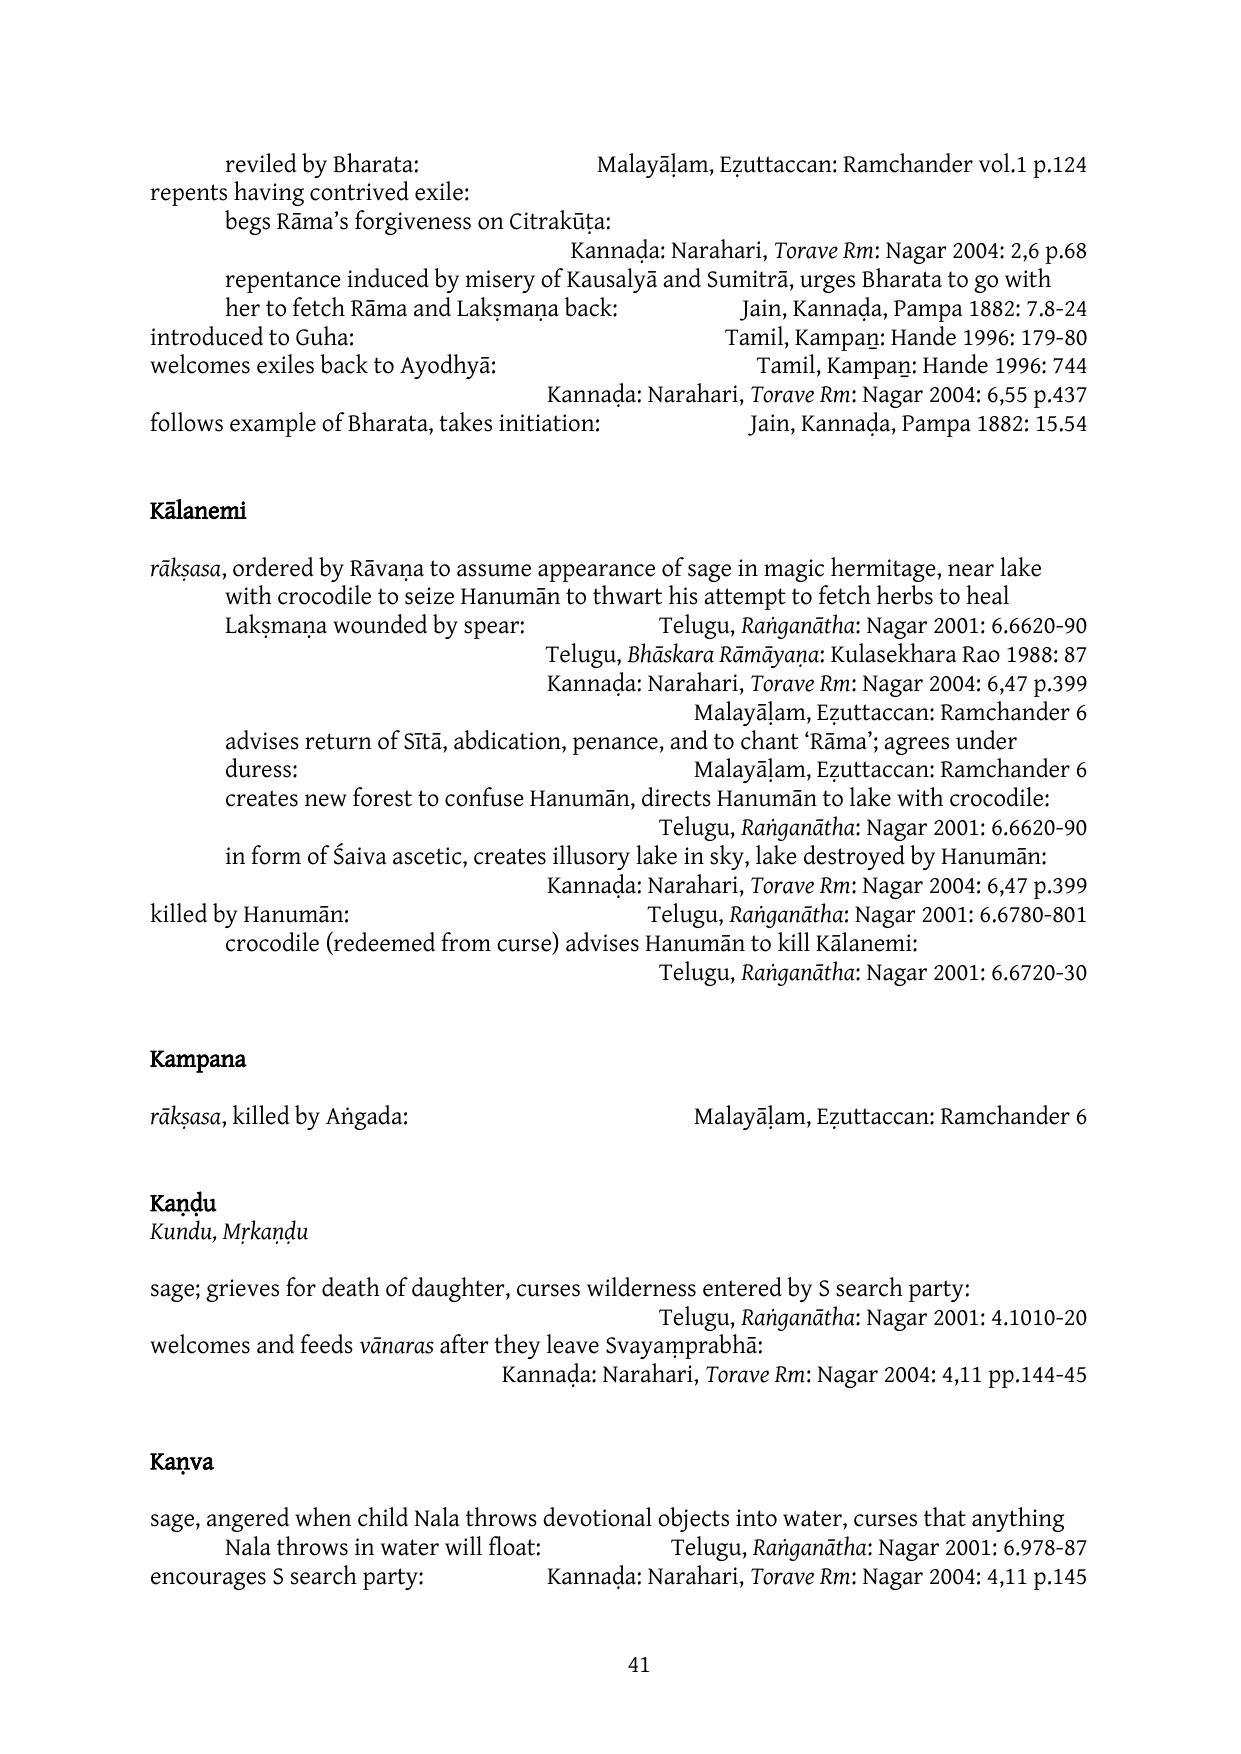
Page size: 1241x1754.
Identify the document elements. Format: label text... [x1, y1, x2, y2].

text Kannaḍa: Narahari, Torave Rm: Nagar 2004: 6,47 p.399 [150, 669, 1090, 698]
text begs Rāma’s forgiveness on Citrakūṭa: Kannaḍa: Narahari, Torave Rm: Nagar 2004: 2,6 p.68 [150, 208, 1090, 265]
text welcomes exiles back to Ayodhyā: Tamil, Kampaṉ: Hande 1996: 744 [150, 352, 1090, 381]
text Kaṇva [150, 1447, 1090, 1476]
text reviled by Bharata: Malayāḷam, Eẓuttaccan: Ramchander vol.1 p.124 [150, 150, 1090, 179]
subtitle Kālanemi [150, 496, 1090, 525]
text Telugu, Bhāskara Rāmāyaṇa: Kulasekhara Rao 1988: 87 [150, 641, 1090, 669]
text Malayāḷam, Eẓuttaccan: Ramchander 6 [150, 698, 1090, 727]
text crocodile (redeemed from curse) advises Hanumān to kill Kālanemi: Telugu, Raṅganātha: Nagar 2001: 6.6720-30 [150, 929, 1090, 987]
text rākṣasa, killed by Aṅgada: Malayāḷam, Eẓuttaccan: Ramchander 6 [150, 1102, 1090, 1131]
text repentance induced by misery of Kausalyā and Sumitrā, urges Bharata to go with her to fetch Rāma and Lakṣmaṇa back: Jain, Kannaḍa, Pampa 1882: 7.8-24 [150, 265, 1090, 323]
text Kundu, Mṛkaṇḍu [150, 1218, 1090, 1246]
subtitle Kaṇḍu [150, 1189, 1090, 1218]
text sage; grieves for death of daughter, curses wilderness entered by S search party: Telugu, Raṅganātha: Nagar 2001: 4.1010-20 [150, 1274, 1090, 1332]
text killed by Hanumān: Telugu, Raṅganātha: Nagar 2001: 6.6780-801 [150, 900, 1090, 929]
text creates new forest to confuse Hanumān, directs Hanumān to lake with crocodile: Telugu, Raṅganātha: Nagar 2001: 6.6620-90 [150, 785, 1090, 842]
text sage, angered when child Nala throws devotional objects into water, curses that anything Nala throws in water will float: Telugu, Raṅganātha: Nagar 2001: 6.978-87 [150, 1505, 1090, 1563]
text in form of Śaiva ascetic, creates illusory lake in sky, lake destroyed by Hanumān: Kannaḍa: Narahari, Torave Rm: Nagar 2004: 6,47 p.399 [150, 842, 1090, 900]
text welcomes and feeds vānaras after they leave Svayaṃprabhā: Kannaḍa: Narahari, Torave Rm: Nagar 2004: 4,11 pp.144-45 [150, 1332, 1090, 1389]
text follows example of Bharata, takes initiation: Jain, Kannaḍa, Pampa 1882: 15.54 [150, 410, 1090, 438]
subtitle Kampana [150, 1044, 1090, 1073]
text advises return of Sītā, abdication, penance, and to chant ‘Rāma’; agrees under duress: Malayāḷam, Eẓuttaccan: Ramchander 6 [150, 727, 1090, 785]
text encourages S search party: Kannaḍa: Narahari, Torave Rm: Nagar 2004: 4,11 p.145 [150, 1563, 1090, 1591]
text rākṣasa, ordered by Rāvaṇa to assume appearance of sage in magic hermitage, near lake with crocodile to seize Hanumān to thwart his attempt to fetch herbs to heal Lakṣmaṇa wounded by spear: Telugu, Raṅganātha: Nagar 2001: 6.6620-90 [150, 554, 1090, 641]
text repents having contrived exile: [150, 179, 1090, 208]
text introduced to Guha: Tamil, Kampaṉ: Hande 1996: 179-80 [150, 323, 1090, 352]
text Kannaḍa: Narahari, Torave Rm: Nagar 2004: 6,55 p.437 [150, 381, 1090, 410]
